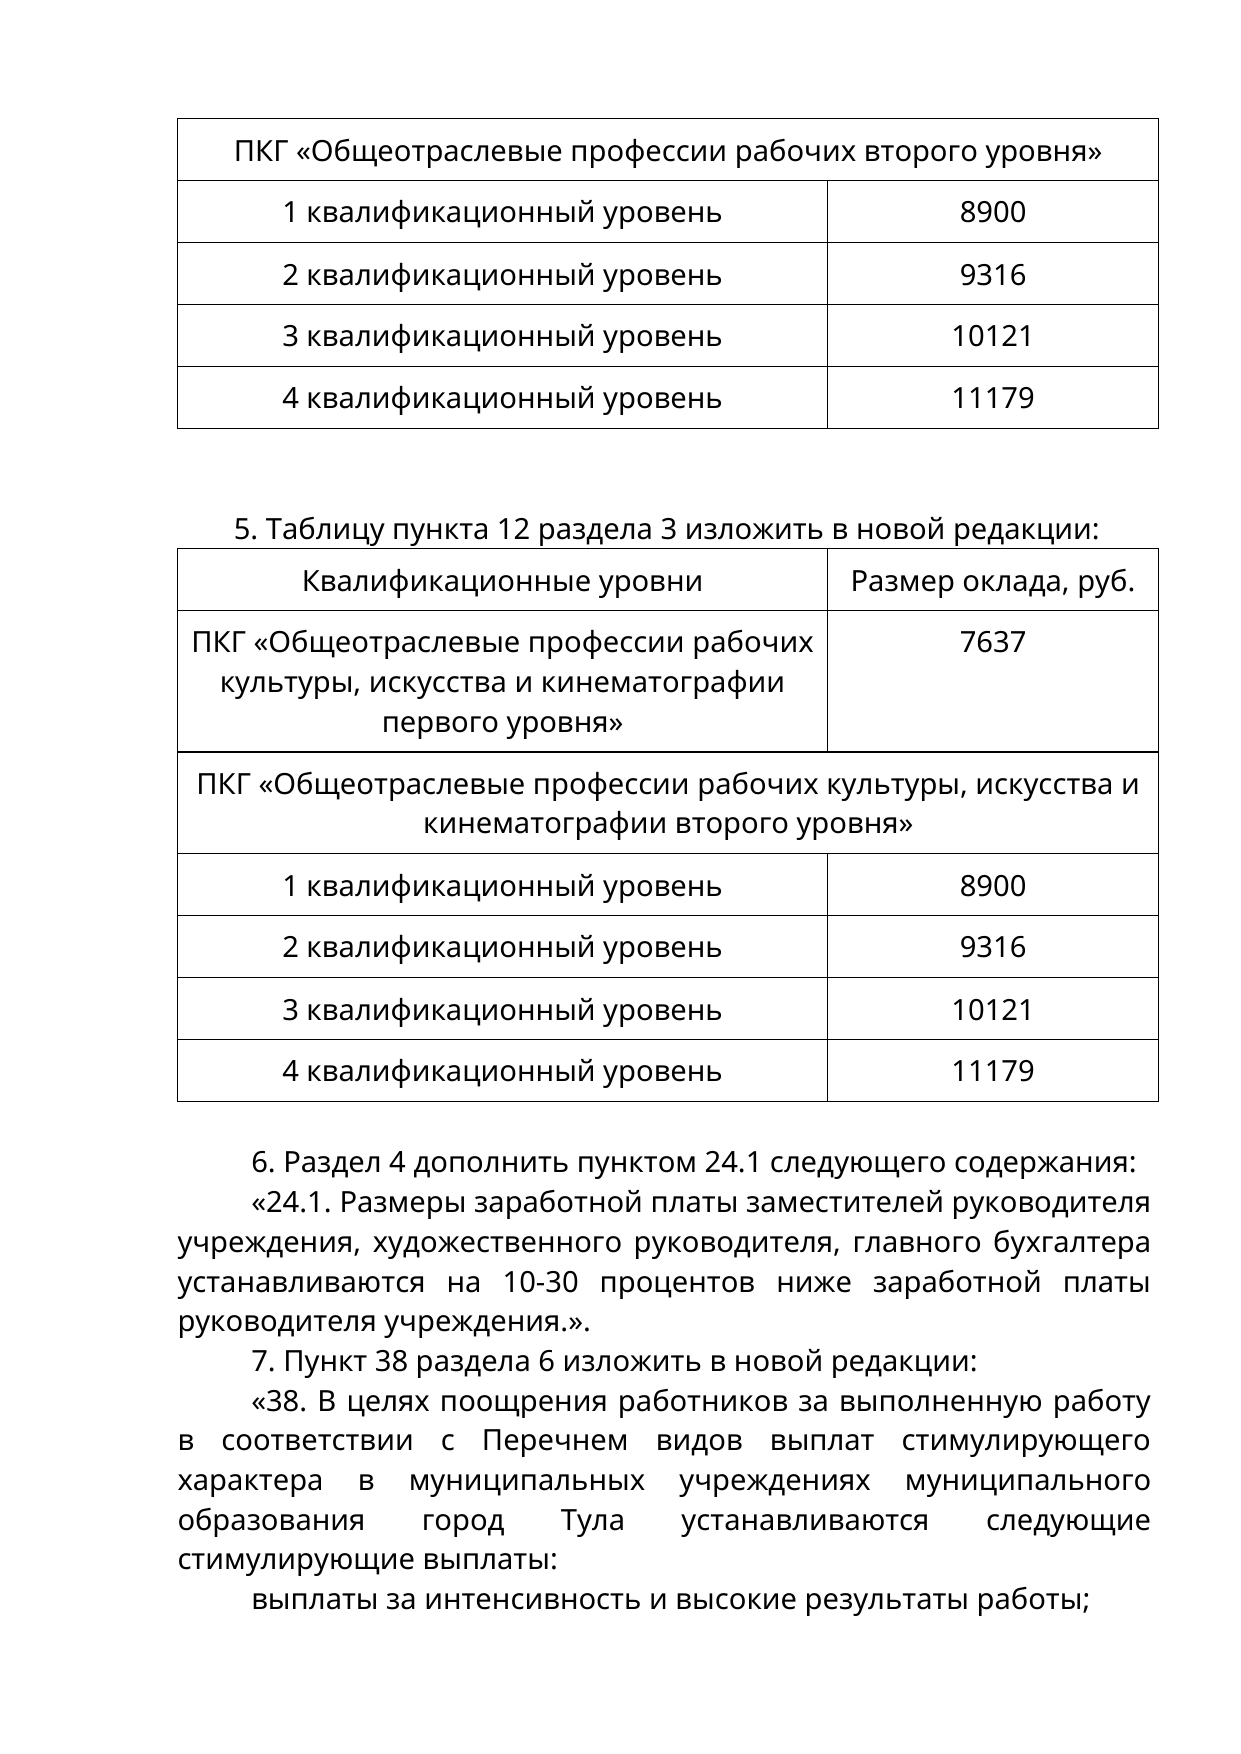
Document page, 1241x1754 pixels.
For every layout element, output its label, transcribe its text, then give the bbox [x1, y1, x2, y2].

table_cell 10121 [828, 978, 1158, 1039]
table_cell ПКГ «Общеотраслевые профессии рабочих культуры, искусства и кинематографии первого уровня» [178, 611, 827, 751]
table_cell ПКГ «Общеотраслевые профессии рабочих второго уровня» [178, 119, 1158, 180]
table_cell 11179 [828, 367, 1158, 428]
table_cell 4 квалификационный уровень [178, 367, 827, 428]
table_cell 11179 [828, 1040, 1158, 1101]
table_cell 7637 [828, 611, 1158, 751]
text выплаты за интенсивность и высокие результаты работы; [177, 1578, 1152, 1618]
table_cell 4 квалификационный уровень [178, 1040, 827, 1101]
table_header Размер оклада, руб. [828, 549, 1158, 610]
table_cell 9316 [828, 243, 1158, 304]
table_cell 8900 [828, 854, 1158, 915]
table_header Квалификационные уровни [178, 549, 827, 610]
table_cell 1 квалификационный уровень [178, 181, 827, 242]
table_cell 3 квалификационный уровень [178, 978, 827, 1039]
text 5. Таблицу пункта 12 раздела 3 изложить в новой редакции: [177, 508, 1152, 548]
text «38. В целях поощрения работников за выполненную работу в соответствии с Перечнем видов выплат стимулирующего характера в муниципальных учреждениях муниципального образования город Тула устанавливаются следующие стимулирующие выплаты: [177, 1380, 1152, 1578]
table_cell 1 квалификационный уровень [178, 854, 827, 915]
table_cell 2 квалификационный уровень [178, 916, 827, 977]
table_cell 3 квалификационный уровень [178, 305, 827, 366]
table_cell 8900 [828, 181, 1158, 242]
text «24.1. Размеры заработной платы заместителей руководителя учреждения, художественного руководителя, главного бухгалтера устанавливаются на 10-30 процентов ниже заработной платы руководителя учреждения.». [177, 1181, 1152, 1340]
table_cell 2 квалификационный уровень [178, 243, 827, 304]
table_cell 9316 [828, 916, 1158, 977]
text 6. Раздел 4 дополнить пунктом 24.1 следующего содержания: [177, 1142, 1152, 1181]
text 7. Пункт 38 раздела 6 изложить в новой редакции: [177, 1340, 1152, 1380]
table_cell ПКГ «Общеотраслевые профессии рабочих культуры, искусства и кинематографии второго уровня» [178, 753, 1158, 853]
table_cell 10121 [828, 305, 1158, 366]
